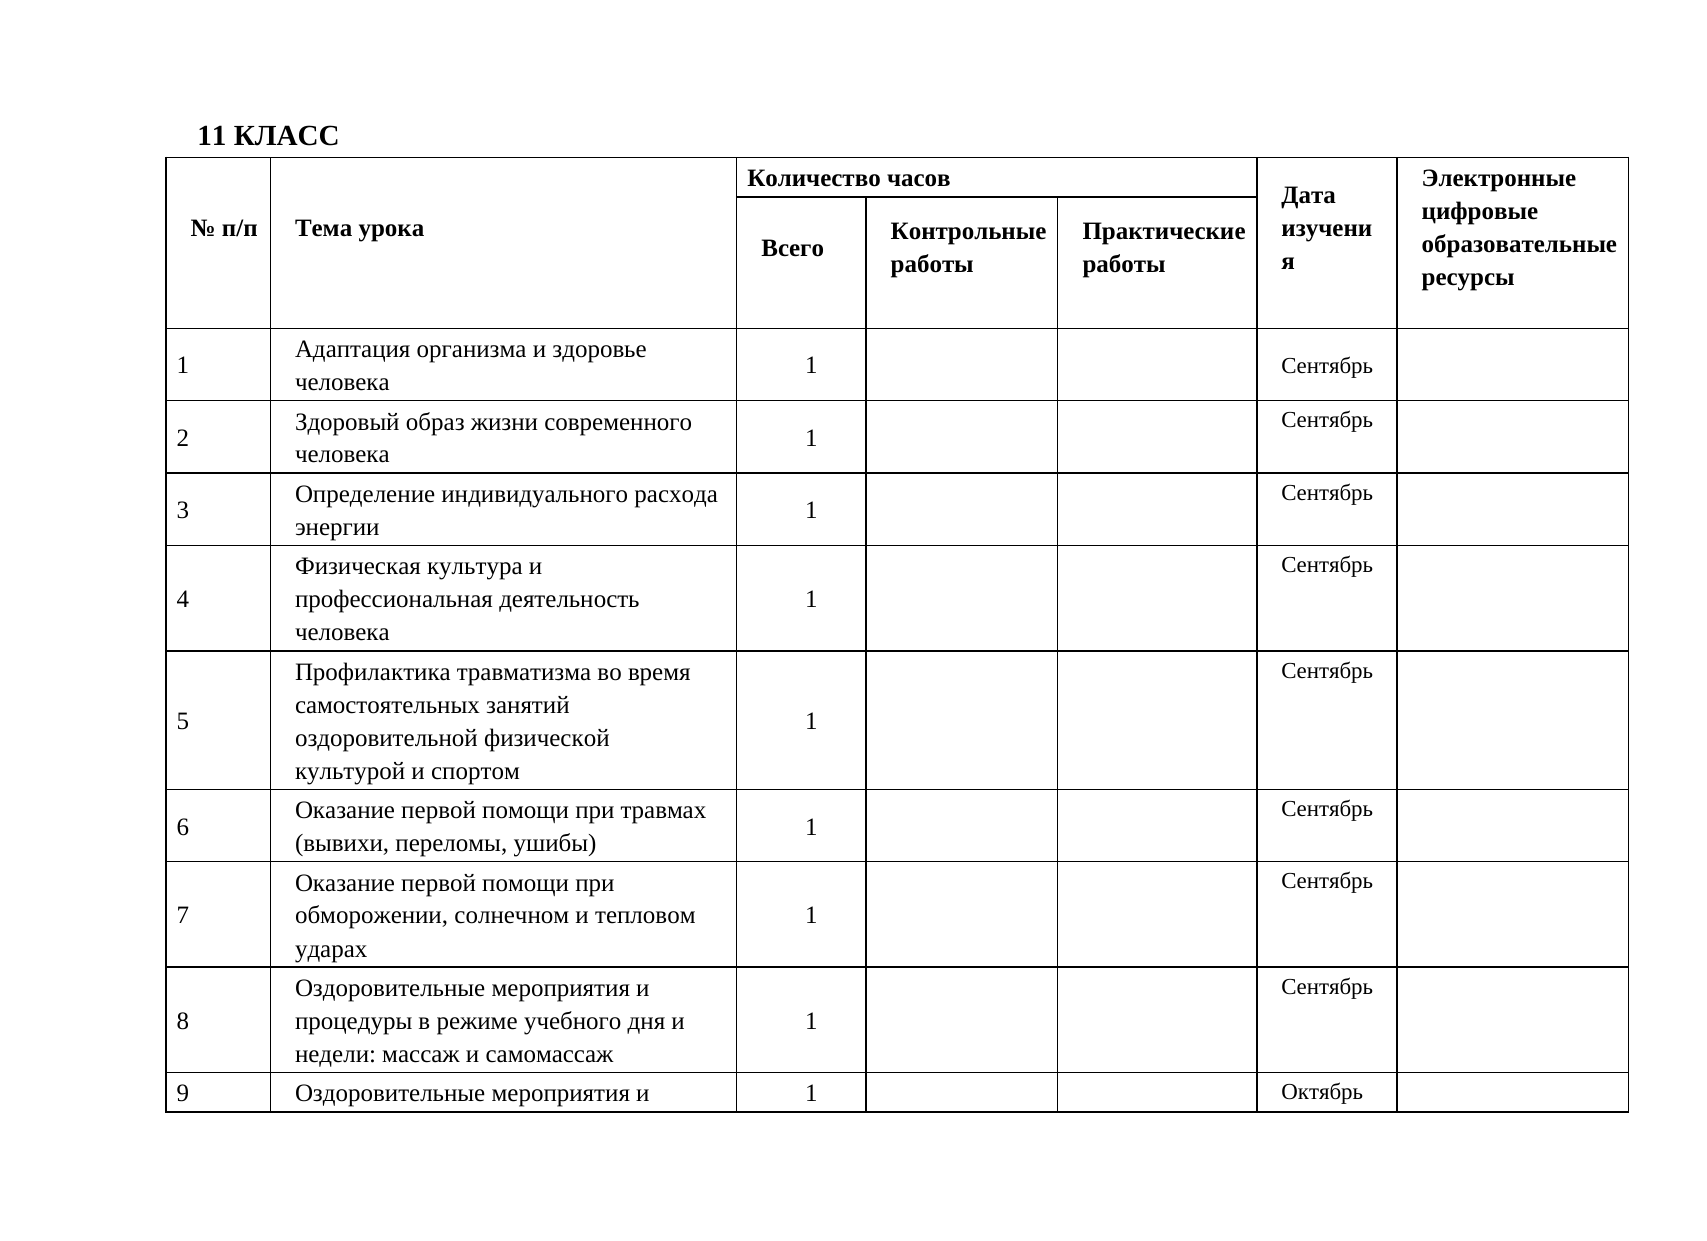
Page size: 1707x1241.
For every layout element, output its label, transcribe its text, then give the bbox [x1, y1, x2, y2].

table_cell [1058, 401, 1256, 472]
table_cell Сентябрь [1258, 968, 1396, 1072]
table_cell [867, 329, 1057, 400]
table_cell [867, 968, 1057, 1072]
table_cell [867, 474, 1057, 544]
table_cell [1398, 474, 1628, 544]
table_cell 5 [167, 652, 270, 788]
table_cell [867, 401, 1057, 472]
table_cell 4 [167, 546, 270, 650]
table_cell [867, 546, 1057, 650]
table_cell [1058, 652, 1256, 788]
table_cell Профилактика травматизма во время самостоятельных занятий оздоровительной физической культурой и спортом [271, 652, 736, 788]
table_cell [1398, 862, 1628, 966]
table_cell [1398, 1073, 1628, 1111]
table_cell Адаптация организма и здоровье человека [271, 329, 736, 400]
table_cell Оказание первой помощи при травмах (вывихи, переломы, ушибы) [271, 790, 736, 861]
table_cell 1 [737, 546, 865, 650]
table_cell 1 [737, 329, 865, 400]
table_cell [271, 1073, 736, 1111]
table_cell [1058, 790, 1256, 861]
table_cell [1398, 968, 1628, 1072]
table_cell Определение индивидуального расхода энергии [271, 474, 736, 544]
table_cell Сентябрь [1258, 329, 1396, 400]
table_cell Октябрь [1258, 1073, 1396, 1111]
table_cell [1058, 862, 1256, 966]
table_cell [1398, 401, 1628, 472]
table_cell 7 [167, 862, 270, 966]
table_cell 1 [737, 401, 865, 472]
table_cell Практические работы [1058, 198, 1256, 327]
table_cell [1398, 790, 1628, 861]
table_cell Сентябрь [1258, 652, 1396, 788]
table_header Количество часов [737, 158, 1256, 196]
table_cell 9 [167, 1073, 270, 1111]
table_cell 8 [167, 968, 270, 1072]
table_header № п/п [167, 158, 270, 327]
table_cell 1 [737, 652, 865, 788]
table_cell [867, 862, 1057, 966]
table_cell Сентябрь [1258, 790, 1396, 861]
table_cell Сентябрь [1258, 862, 1396, 966]
table_cell Оздоровительные мероприятия и процедуры в режиме учебного дня и недели: массаж и самомассаж [271, 968, 736, 1072]
table_cell [1058, 968, 1256, 1072]
table_header Дата изучения [1258, 158, 1396, 327]
table_cell 1 [737, 862, 865, 966]
table_header Тема урока [271, 158, 736, 327]
table_cell Физическая культура и профессиональная деятельность человека [271, 546, 736, 650]
table_cell Сентябрь [1258, 546, 1396, 650]
table_cell [1058, 474, 1256, 544]
table_header Электронные цифровые образовательные ресурсы [1398, 158, 1628, 327]
table_cell [1398, 652, 1628, 788]
table_cell [867, 1073, 1057, 1111]
table_cell 1 [737, 968, 865, 1072]
table_cell [1398, 329, 1628, 400]
table_cell [1398, 546, 1628, 650]
table_cell 3 [167, 474, 270, 544]
table_cell [1058, 1073, 1256, 1111]
table_cell Всего [737, 198, 865, 327]
table_cell Сентябрь [1258, 474, 1396, 544]
table_cell 2 [167, 401, 270, 472]
table_cell 1 [737, 1073, 865, 1111]
table_cell Сентябрь [1258, 401, 1396, 472]
table_cell [1058, 546, 1256, 650]
table_cell 1 [737, 474, 865, 544]
table_cell 1 [737, 790, 865, 861]
text 11 КЛАСС [190, 118, 1618, 152]
table_cell Оказание первой помощи при обморожении, солнечном и тепловом ударах [271, 862, 736, 966]
table_cell 1 [167, 329, 270, 400]
table_cell 6 [167, 790, 270, 861]
table_cell [867, 790, 1057, 861]
table_cell Здоровый образ жизни современного человека [271, 401, 736, 472]
table_cell [1058, 329, 1256, 400]
table_cell Контрольные работы [867, 198, 1057, 327]
table_cell [867, 652, 1057, 788]
